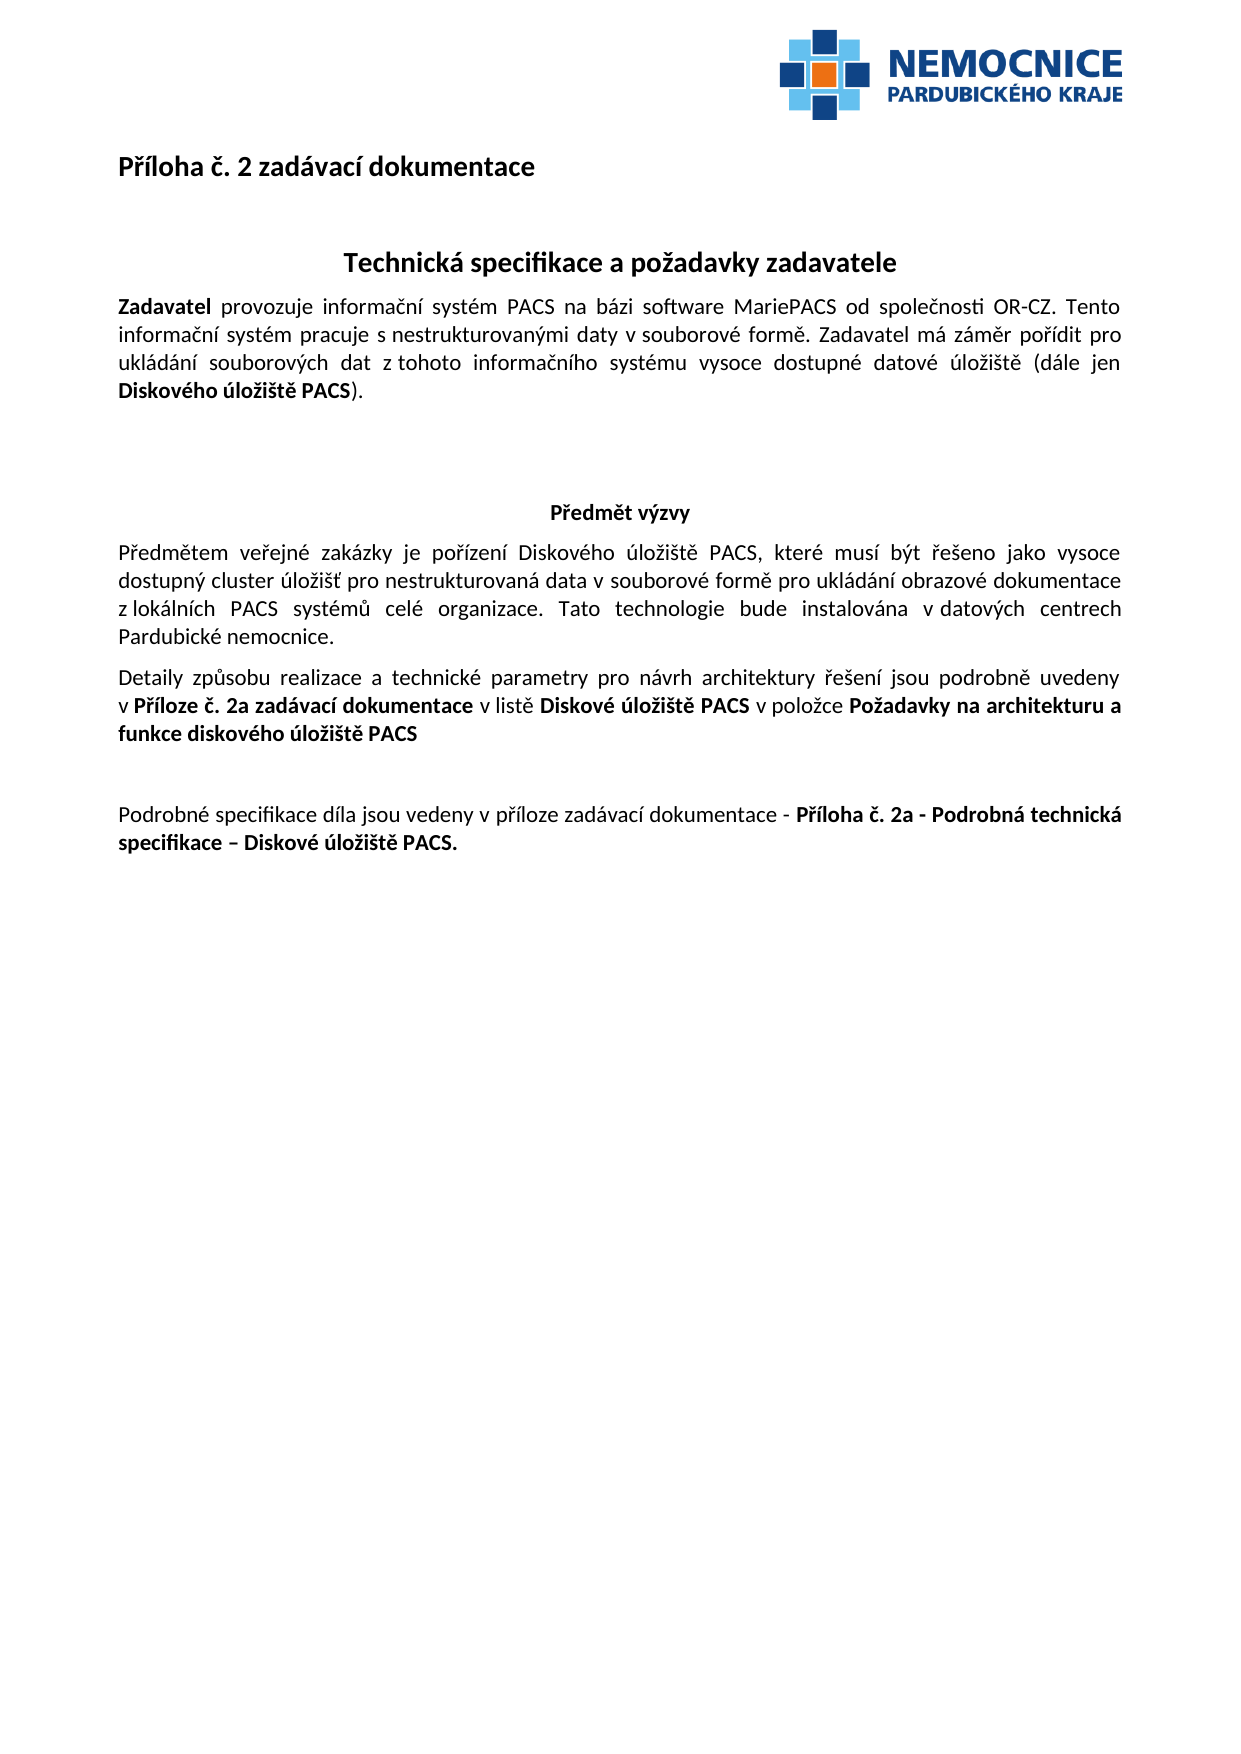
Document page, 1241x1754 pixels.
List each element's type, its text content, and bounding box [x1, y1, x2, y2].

text Předmětem veřejné zakázky je pořízení Diskového úložiště PACS, které musí být řešeno jako vysoce dostupný cluster úložišť pro nestrukturovaná data v souborové formě pro ukládání obrazové dokumentace z lokálních PACS systémů celé organizace. Tato technologie bude instalována v datových centrech Pardubické nemocnice. [118, 538, 1122, 650]
text Zadavatel provozuje informační systém PACS na bázi software MariePACS od společnosti OR-CZ. Tento informační systém pracuje s nestrukturovanými daty v souborové formě. Zadavatel má záměr pořídit pro ukládání souborových dat z tohoto informačního systému vysoce dostupné datové úložiště (dále jen Diskového úložiště PACS). [118, 292, 1122, 404]
text Detaily způsobu realizace a technické parametry pro návrh architektury řešení jsou podrobně uvedeny v Příloze č. 2a zadávací dokumentace v listě Diskové úložiště PACS v položce Požadavky na architekturu a funkce diskového úložiště PACS [118, 663, 1122, 747]
text Technická specifikace a požadavky zadavatele [118, 244, 1122, 279]
text Podrobné specifikace díla jsou vedeny v příloze zadávací dokumentace - Příloha č. 2a - Podrobná technická specifikace – Diskové úložiště PACS. [118, 800, 1122, 856]
text Příloha č. 2 zadávací dokumentace [118, 148, 1122, 183]
picture [778, 28, 1123, 121]
text Předmět výzvy [118, 498, 1122, 526]
